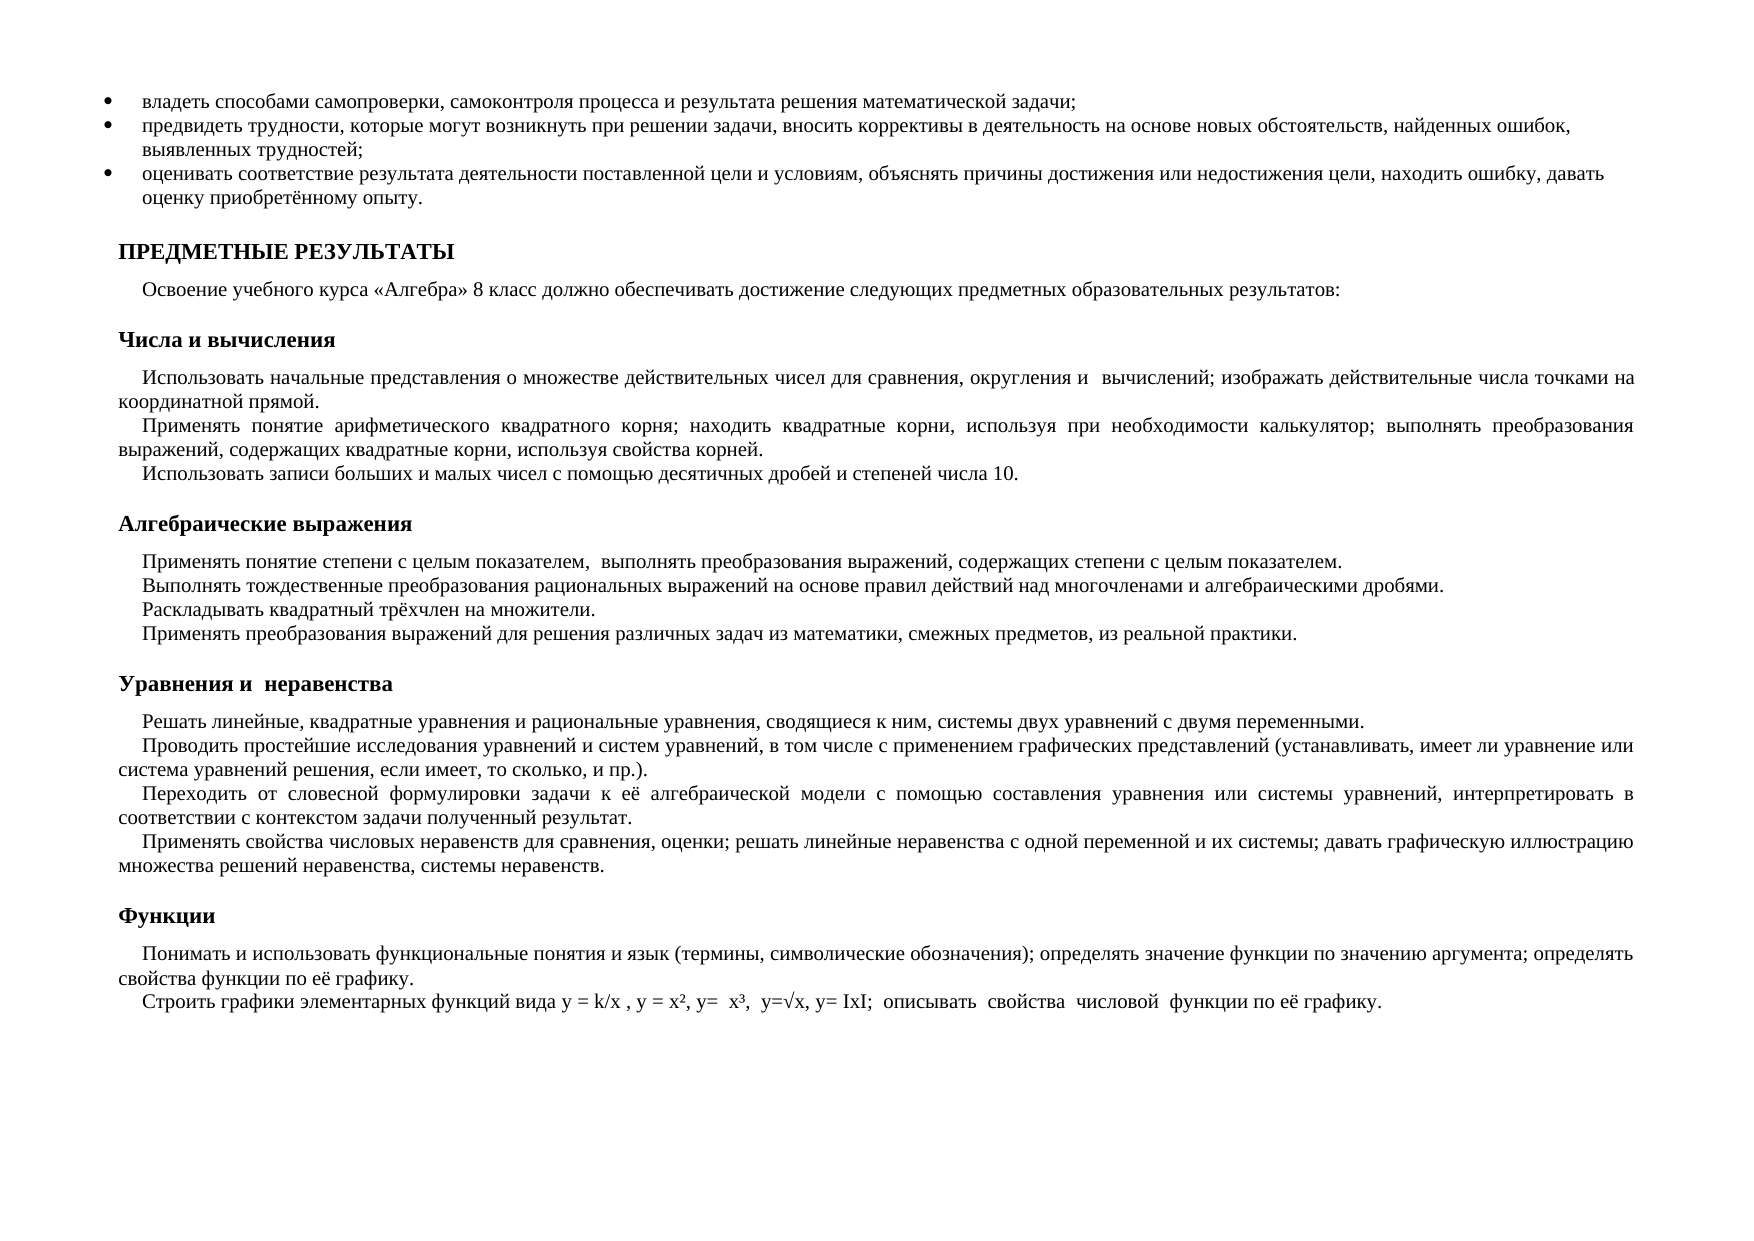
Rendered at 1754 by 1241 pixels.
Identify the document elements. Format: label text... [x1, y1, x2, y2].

text Выполнять тождественные преобразования рациональных выражений на основе правил действий над многочленами и алгебраическими дробями. [118, 573, 1636, 597]
list предвидеть трудности, которые могут возникнуть при решении задачи, вносить коррективы в деятельность на основе новых обстоятельств, найденных ошибок, выявленных трудностей; [104, 113, 1636, 161]
text Применять свойства числовых неравенств для сравнения, оценки; решать линейные неравенства с одной переменной и их системы; давать графическую иллюстрацию множества решений неравенства, системы неравенств. [118, 829, 1636, 877]
text Раскладывать квадратный трёхчлен на множители. [118, 597, 1636, 621]
text Применять понятие арифметического квадратного корня; находить квадратные корни, используя при необходимости калькулятор; выполнять преобразования выражений, содержащих квадратные корни, используя свойства корней. [118, 413, 1636, 461]
text Строить графики элементарных функций вида y = k/x , y = x², y= x³, у=√х, y= IхI; описывать свойства числовой функции по её графику. [118, 989, 1636, 1013]
text Проводить простейшие исследования уравнений и систем уравнений, в том числе с применением графических представлений (устанавливать, имеет ли уравнение или система уравнений решения, если имеет, то сколько, и пр.). [118, 733, 1636, 781]
text Алгебраические выражения [118, 510, 1636, 536]
text Использовать начальные представления о множестве действительных чисел для сравнения, округления и вычислений; изображать действительные числа точками на координатной прямой. [118, 365, 1636, 413]
list владеть способами самопроверки, самоконтроля процесса и результата решения математической задачи; [104, 88, 1636, 113]
text Переходить от словесной формулировки задачи к её алгебраической модели с помощью составления уравнения или системы уравнений, интерпретировать в соответствии с контекстом задачи полученный результат. [118, 781, 1636, 829]
text Функции [118, 902, 1636, 929]
list оценивать соответствие результата деятельности поставленной цели и условиям, объяснять причины достижения или недостижения цели, находить ошибку, давать оценку приобретённому опыту. [104, 161, 1636, 209]
text Уравнения и неравенства [118, 670, 1636, 697]
text Понимать и использовать функциональные понятия и язык (термины, символические обозначения); определять значение функции по значению аргумента; определять свойства функции по её графику. [118, 941, 1636, 989]
text Использовать записи больших и малых чисел с помощью десятичных дробей и степеней числа 10. [118, 461, 1636, 485]
text Решать линейные, квадратные уравнения и рациональные уравнения, сводящиеся к ним, системы двух уравнений с двумя переменными. [118, 709, 1636, 733]
text Применять преобразования выражений для решения различных задач из математики, смежных предметов, из реальной практики. [118, 621, 1636, 645]
text ПРЕДМЕТНЫЕ РЕЗУЛЬТАТЫ [118, 238, 1636, 264]
text Применять понятие степени с целым показателем, выполнять преобразования выражений, содержащих степени с целым показателем. [118, 549, 1636, 573]
text Освоение учебного курса «Алгебра» 8 класс должно обеспечивать достижение следующих предметных образовательных результатов: [118, 277, 1636, 301]
text Числа и вычисления [118, 326, 1636, 352]
